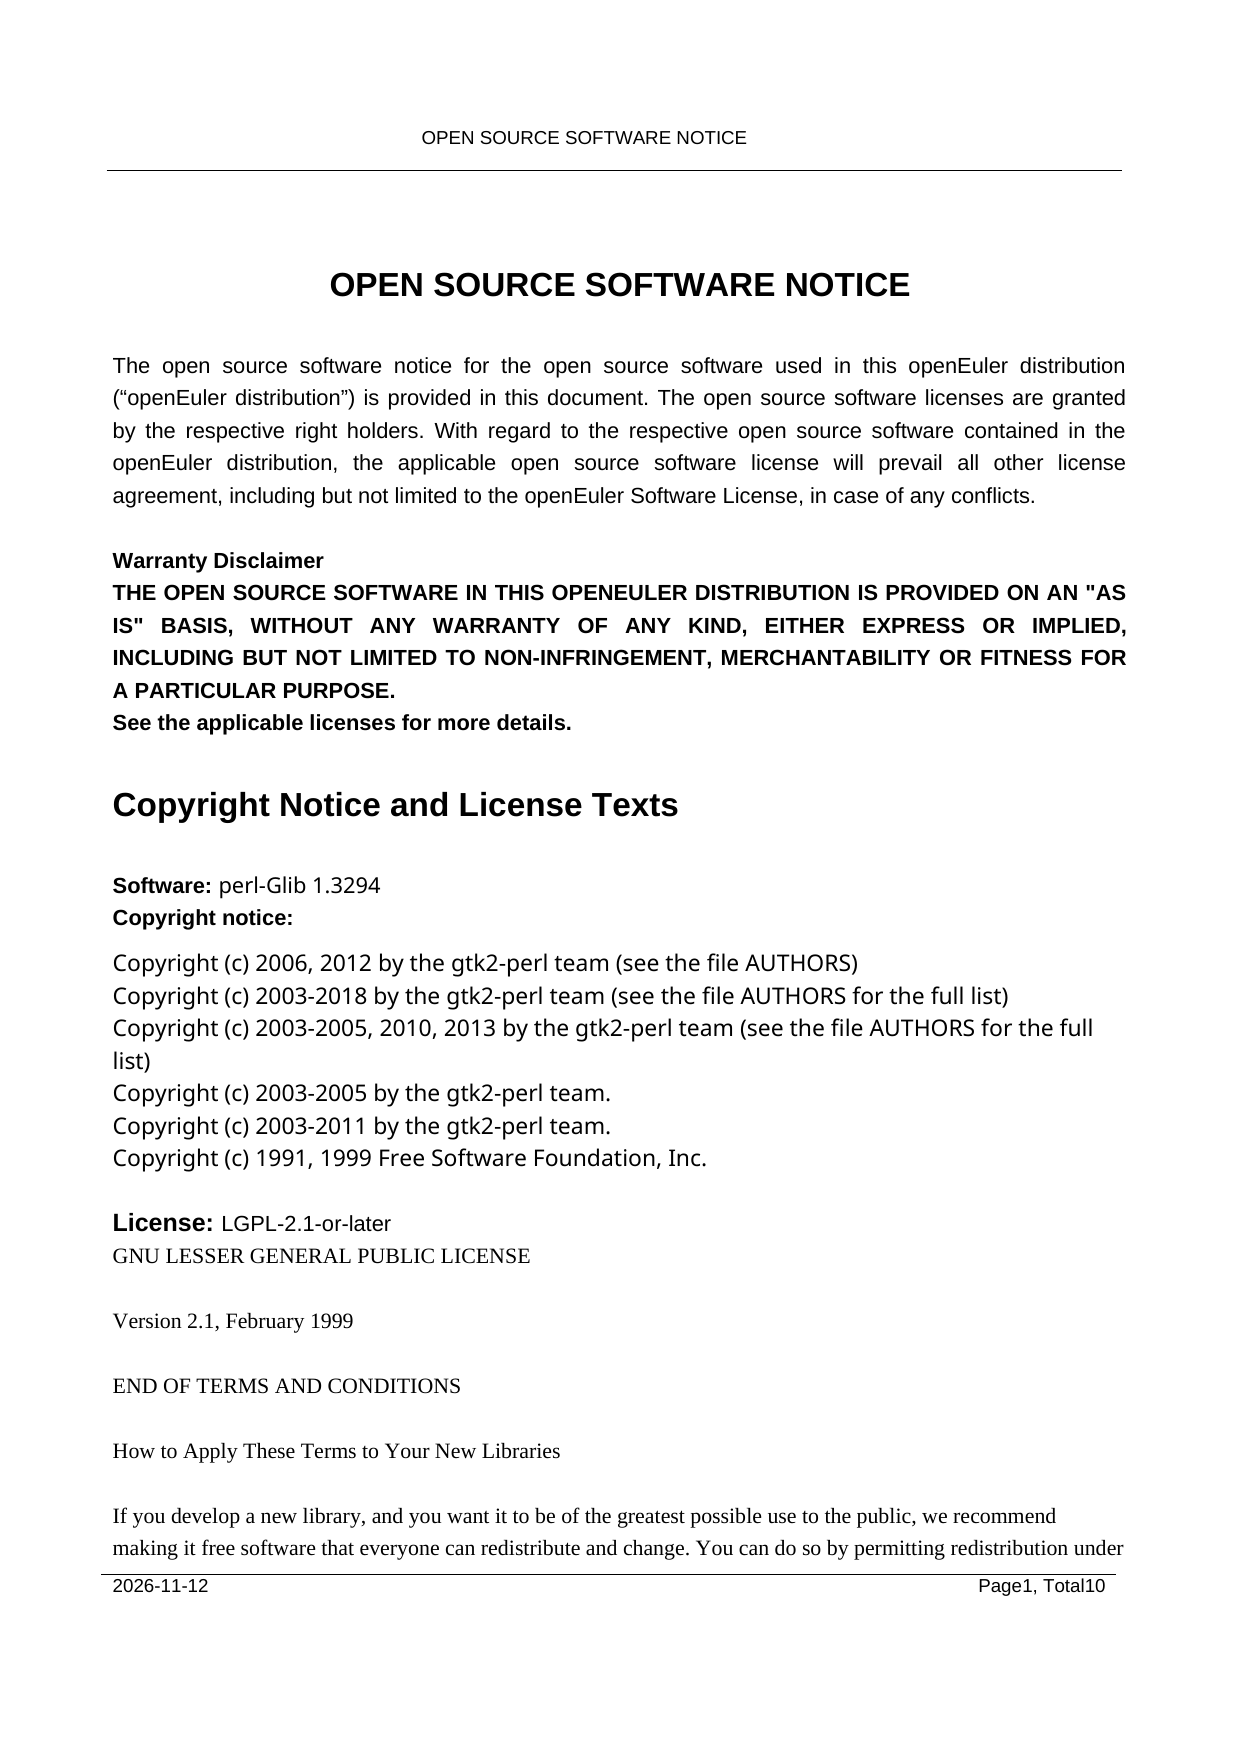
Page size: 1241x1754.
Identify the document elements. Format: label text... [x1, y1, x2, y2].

title Software: perl-Glib 1.3294 [112, 869, 1128, 901]
text OPEN SOURCE SOFTWARE NOTICE [112, 251, 1128, 316]
text Copyright Notice and License Texts [112, 771, 1128, 836]
text Copyright (c) 2006, 2012 by the gtk2-perl team (see the file AUTHORS) Copyright (c) 2003-2018 by the gtk2-perl team (see the file AUTHORS for the full list) Copyright (c) 2003-2005, 2010, 2013 by the gtk2-perl team (see the file AUTHORS for the full list) Copyright (c) 2003-2005 by the gtk2-perl team. Copyright (c) 2003-2011 by the gtk2-perl team. Copyright (c) 1991, 1999 Free Software Foundation, Inc. [112, 947, 1128, 1207]
text Warranty Disclaimer [112, 544, 1128, 576]
text License: LGPL-2.1-or-later [112, 1207, 1128, 1239]
text THE OPEN SOURCE SOFTWARE IN THIS OPENEULER DISTRIBUTION IS PROVIDED ON AN "AS IS" BASIS, WITHOUT ANY WARRANTY OF ANY KIND, EITHER EXPRESS OR IMPLIED, INCLUDING BUT NOT LIMITED TO NON-INFRINGEMENT, MERCHANTABILITY OR FITNESS FOR A PARTICULAR PURPOSE. See the applicable licenses for more details. [112, 576, 1128, 739]
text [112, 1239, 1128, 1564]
text Copyright notice: [112, 901, 1128, 934]
text The open source software notice for the open source software used in this openEuler distribution (“openEuler distribution”) is provided in this document. The open source software licenses are granted by the respective right holders. With regard to the respective open source software contained in the openEuler distribution, the applicable open source software license will prevail all other license agreement, including but not limited to the openEuler Software License, in case of any conflicts. [112, 349, 1128, 511]
